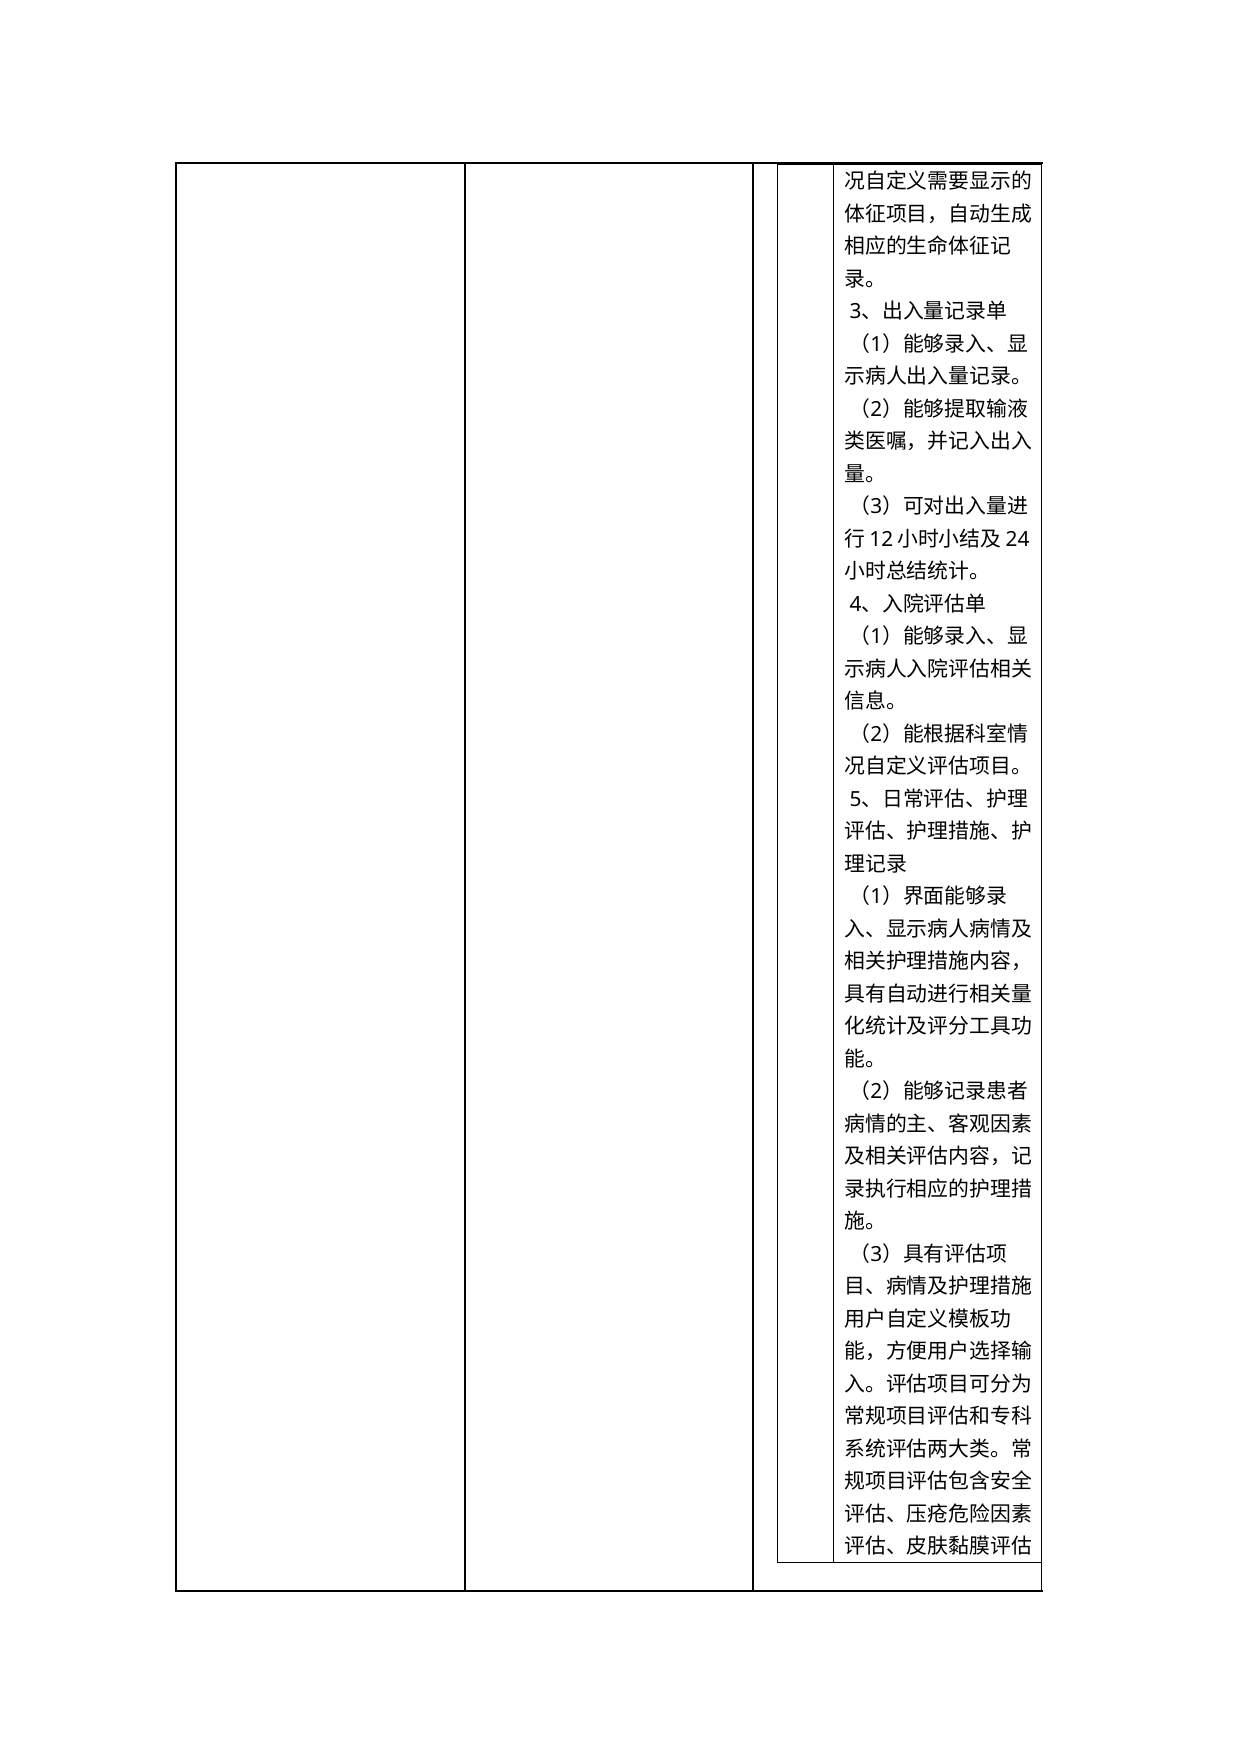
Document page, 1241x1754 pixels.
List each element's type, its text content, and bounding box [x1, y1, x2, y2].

table_cell 1 [466, 164, 752, 1590]
table_cell [177, 164, 464, 1590]
